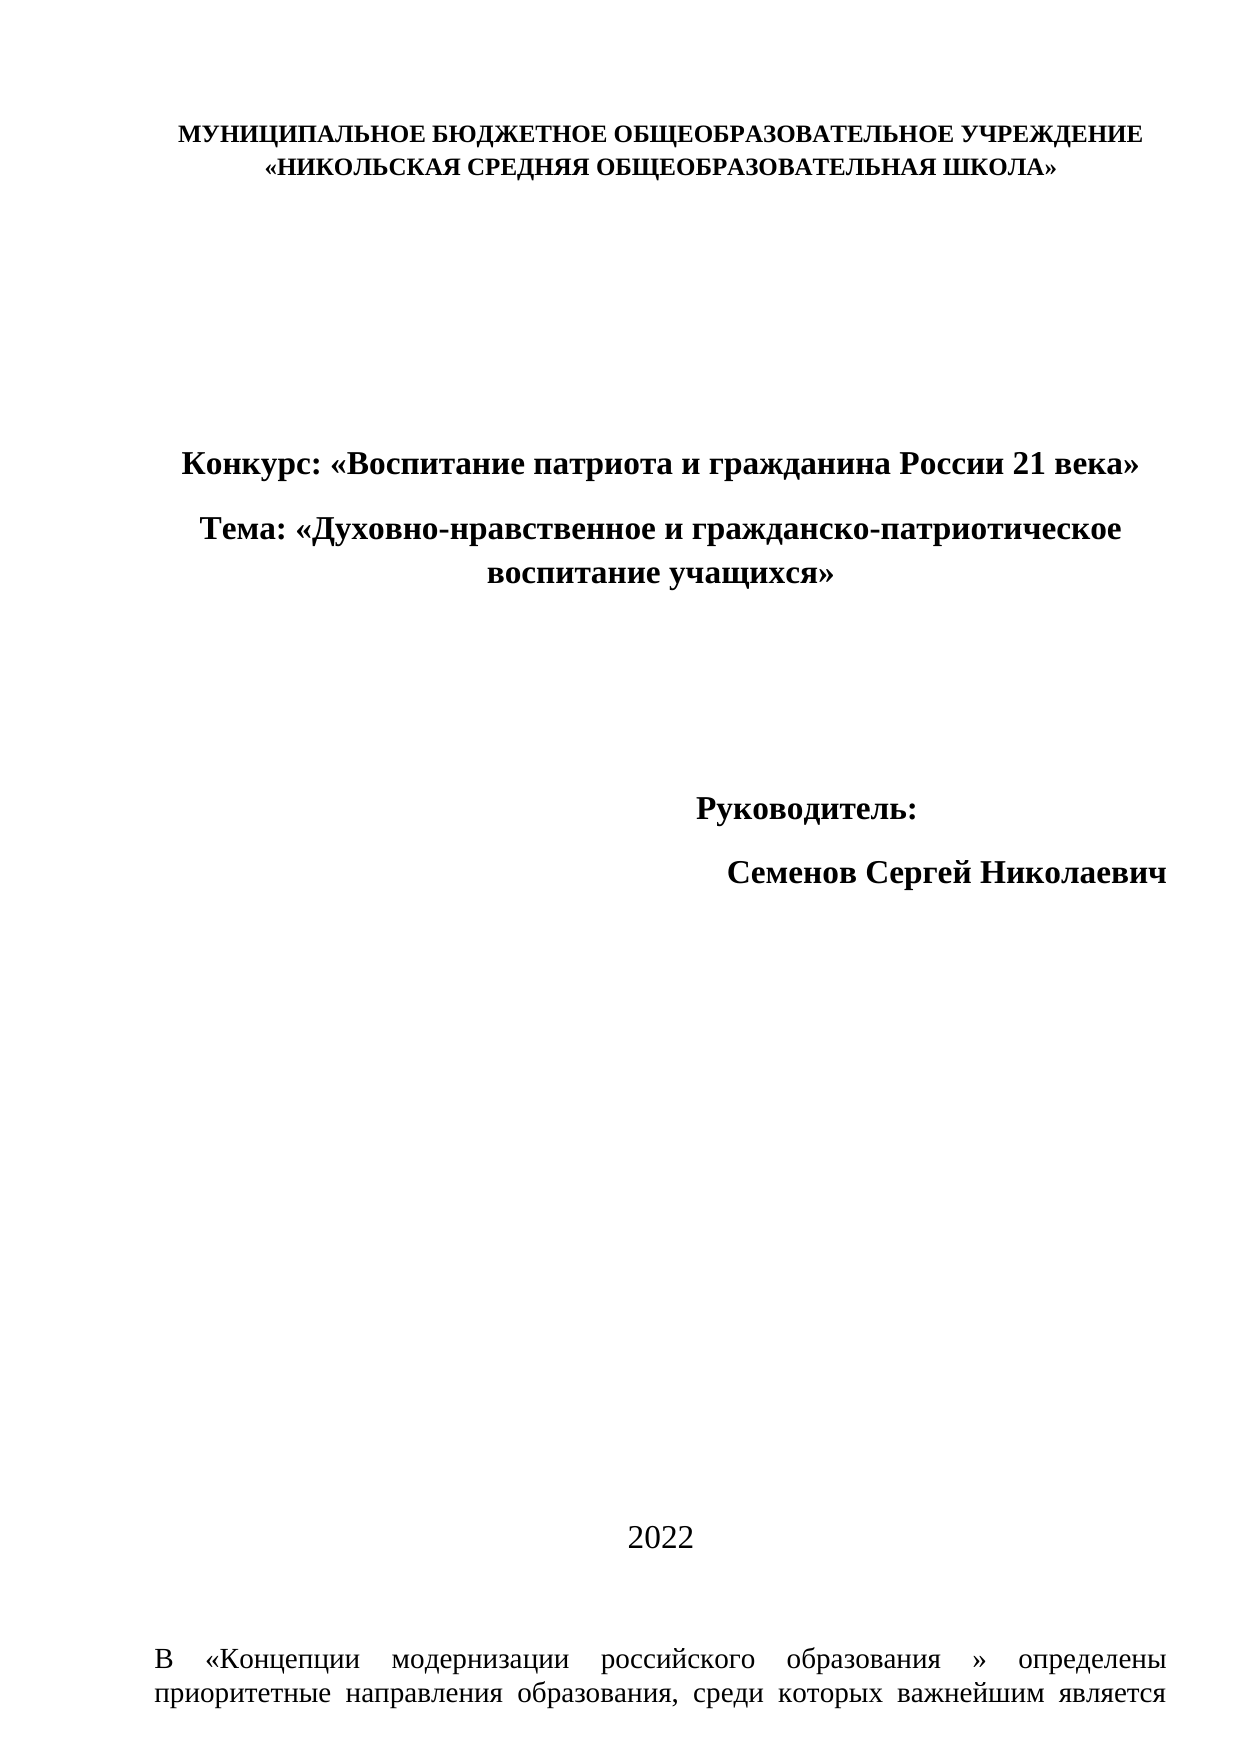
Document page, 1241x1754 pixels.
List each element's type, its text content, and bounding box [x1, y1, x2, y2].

text МУНИЦИПАЛЬНОЕ БЮДЖЕТНОЕ ОБЩЕОБРАЗОВАТЕЛЬНОЕ УЧРЕЖДЕНИЕ «НИКОЛЬСКАЯ СРЕДНЯЯ ОБЩЕОБРАЗОВАТЕЛЬНАЯ ШКОЛА» [154, 119, 1167, 181]
text 2022 [154, 1517, 1167, 1555]
text Руководитель: [154, 788, 1167, 826]
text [154, 1641, 1167, 1708]
text Конкурс: «Воспитание патриота и гражданина России 21 века» [154, 443, 1167, 481]
text Тема: «Духовно-нравственное и гражданско-патриотическое воспитание учащихся» [154, 508, 1167, 590]
text Семенов Сергей Николаевич [154, 853, 1167, 891]
